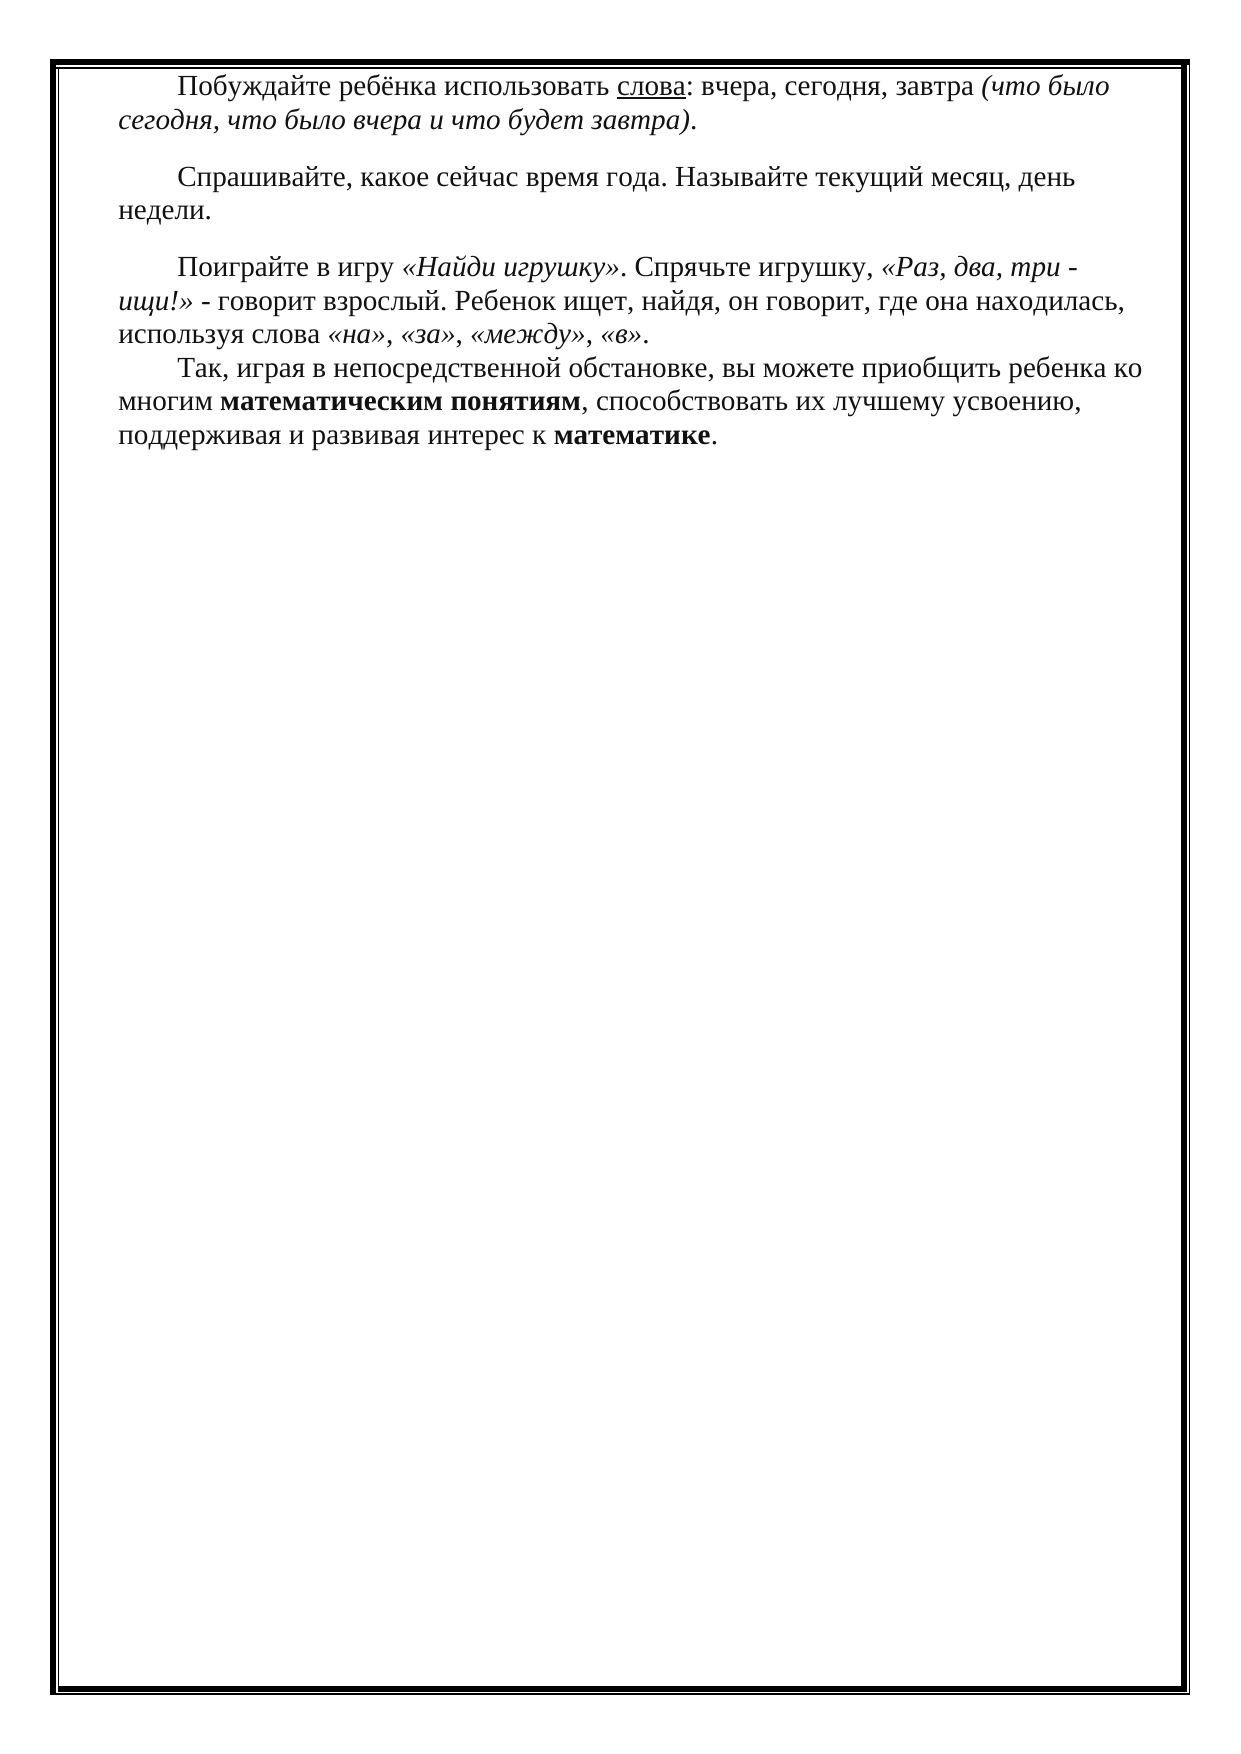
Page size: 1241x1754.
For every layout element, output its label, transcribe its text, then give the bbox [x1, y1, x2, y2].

text Так, играя в непосредственной обстановке, вы можете приобщить ребенка ко многим математическим понятиям, способствовать их лучшему усвоению, поддерживая и развивая интерес к математике. [118, 350, 1152, 451]
text Побуждайте ребёнка использовать слова: вчера, сегодня, завтра (что было сегодня, что было вчера и что будет завтра). [118, 69, 1152, 135]
text Поиграйте в игру «Найди игрушку». Спрячьте игрушку, «Раз, два, три - ищи!» - говорит взрослый. Ребенок ищет, найдя, он говорит, где она находилась, используя слова «на», «за», «между», «в». [118, 249, 1152, 350]
text Спрашивайте, какое сейчас время года. Называйте текущий месяц, день недели. [118, 159, 1152, 226]
